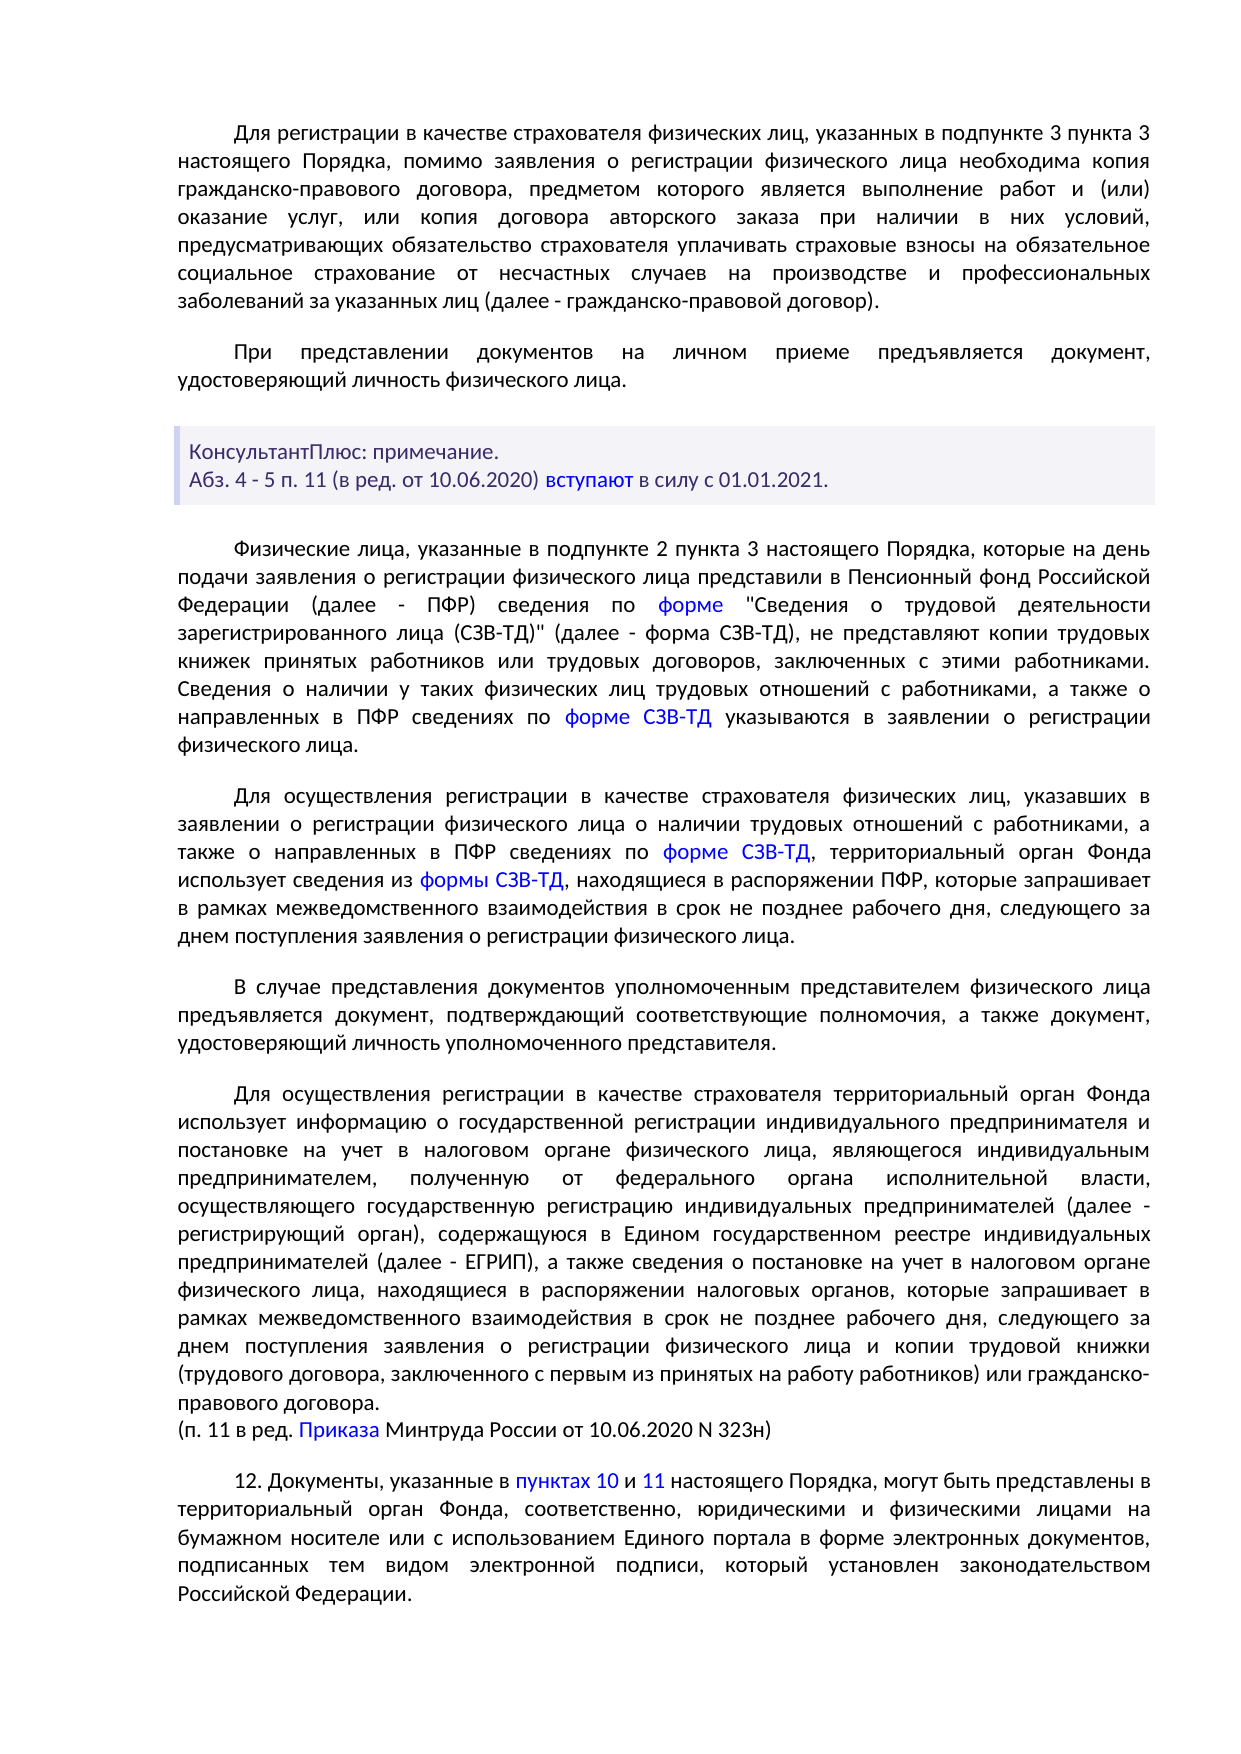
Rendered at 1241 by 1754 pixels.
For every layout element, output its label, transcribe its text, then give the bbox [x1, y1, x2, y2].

text При представлении документов на личном приеме предъявляется документ, удостоверяющий личность физического лица. [177, 337, 1152, 393]
text (п. 11 в ред. Приказа Минтруда России от 10.06.2020 N 323н) [177, 1416, 1152, 1444]
text В случае представления документов уполномоченным представителем физического лица предъявляется документ, подтверждающий соответствующие полномочия, а также документ, удостоверяющий личность уполномоченного представителя. [177, 972, 1152, 1056]
text Для осуществления регистрации в качестве страхователя территориальный орган Фонда использует информацию о государственной регистрации индивидуального предпринимателя и постановке на учет в налоговом органе физического лица, являющегося индивидуальным предпринимателем, полученную от федерального органа исполнительной власти, осуществляющего государственную регистрацию индивидуальных предпринимателей (далее - регистрирующий орган), содержащуюся в Едином государственном реестре индивидуальных предпринимателей (далее - ЕГРИП), а также сведения о постановке на учет в налоговом органе физического лица, находящиеся в распоряжении налоговых органов, которые запрашивает в рамках межведомственного взаимодействия в срок не позднее рабочего дня, следующего за днем поступления заявления о регистрации физического лица и копии трудовой книжки (трудового договора, заключенного с первым из принятых на работу работников) или гражданско-правового договора. [177, 1079, 1152, 1416]
text 12. Документы, указанные в пунктах 10 и 11 настоящего Порядка, могут быть представлены в территориальный орган Фонда, соответственно, юридическими и физическими лицами на бумажном носителе или с использованием Единого портала в форме электронных документов, подписанных тем видом электронной подписи, который установлен законодательством Российской Федерации. [177, 1467, 1152, 1607]
text Для регистрации в качестве страхователя физических лиц, указанных в подпункте 3 пункта 3 настоящего Порядка, помимо заявления о регистрации физического лица необходима копия гражданско-правового договора, предметом которого является выполнение работ и (или) оказание услуг, или копия договора авторского заказа при наличии в них условий, предусматривающих обязательство страхователя уплачивать страховые взносы на обязательное социальное страхование от несчастных случаев на производстве и профессиональных заболеваний за указанных лиц (далее - гражданско-правовой договор). [177, 118, 1152, 314]
text Для осуществления регистрации в качестве страхователя физических лиц, указавших в заявлении о регистрации физического лица о наличии трудовых отношений с работниками, а также о направленных в ПФР сведениях по форме СЗВ-ТД, территориальный орган Фонда использует сведения из формы СЗВ-ТД, находящиеся в распоряжении ПФР, которые запрашивает в рамках межведомственного взаимодействия в срок не позднее рабочего дня, следующего за днем поступления заявления о регистрации физического лица. [177, 781, 1152, 949]
table_header КонсультантПлюс: примечание. Абз. 4 - 5 п. 11 (в ред. от 10.06.2020) вступают в силу с 01.01.2021. [180, 426, 1149, 505]
text Физические лица, указанные в подпункте 2 пункта 3 настоящего Порядка, которые на день подачи заявления о регистрации физического лица представили в Пенсионный фонд Российской Федерации (далее - ПФР) сведения по форме "Сведения о трудовой деятельности зарегистрированного лица (СЗВ-ТД)" (далее - форма СЗВ-ТД), не представляют копии трудовых книжек принятых работников или трудовых договоров, заключенных с этими работниками. Сведения о наличии у таких физических лиц трудовых отношений с работниками, а также о направленных в ПФР сведениях по форме СЗВ-ТД указываются в заявлении о регистрации физического лица. [177, 534, 1152, 758]
